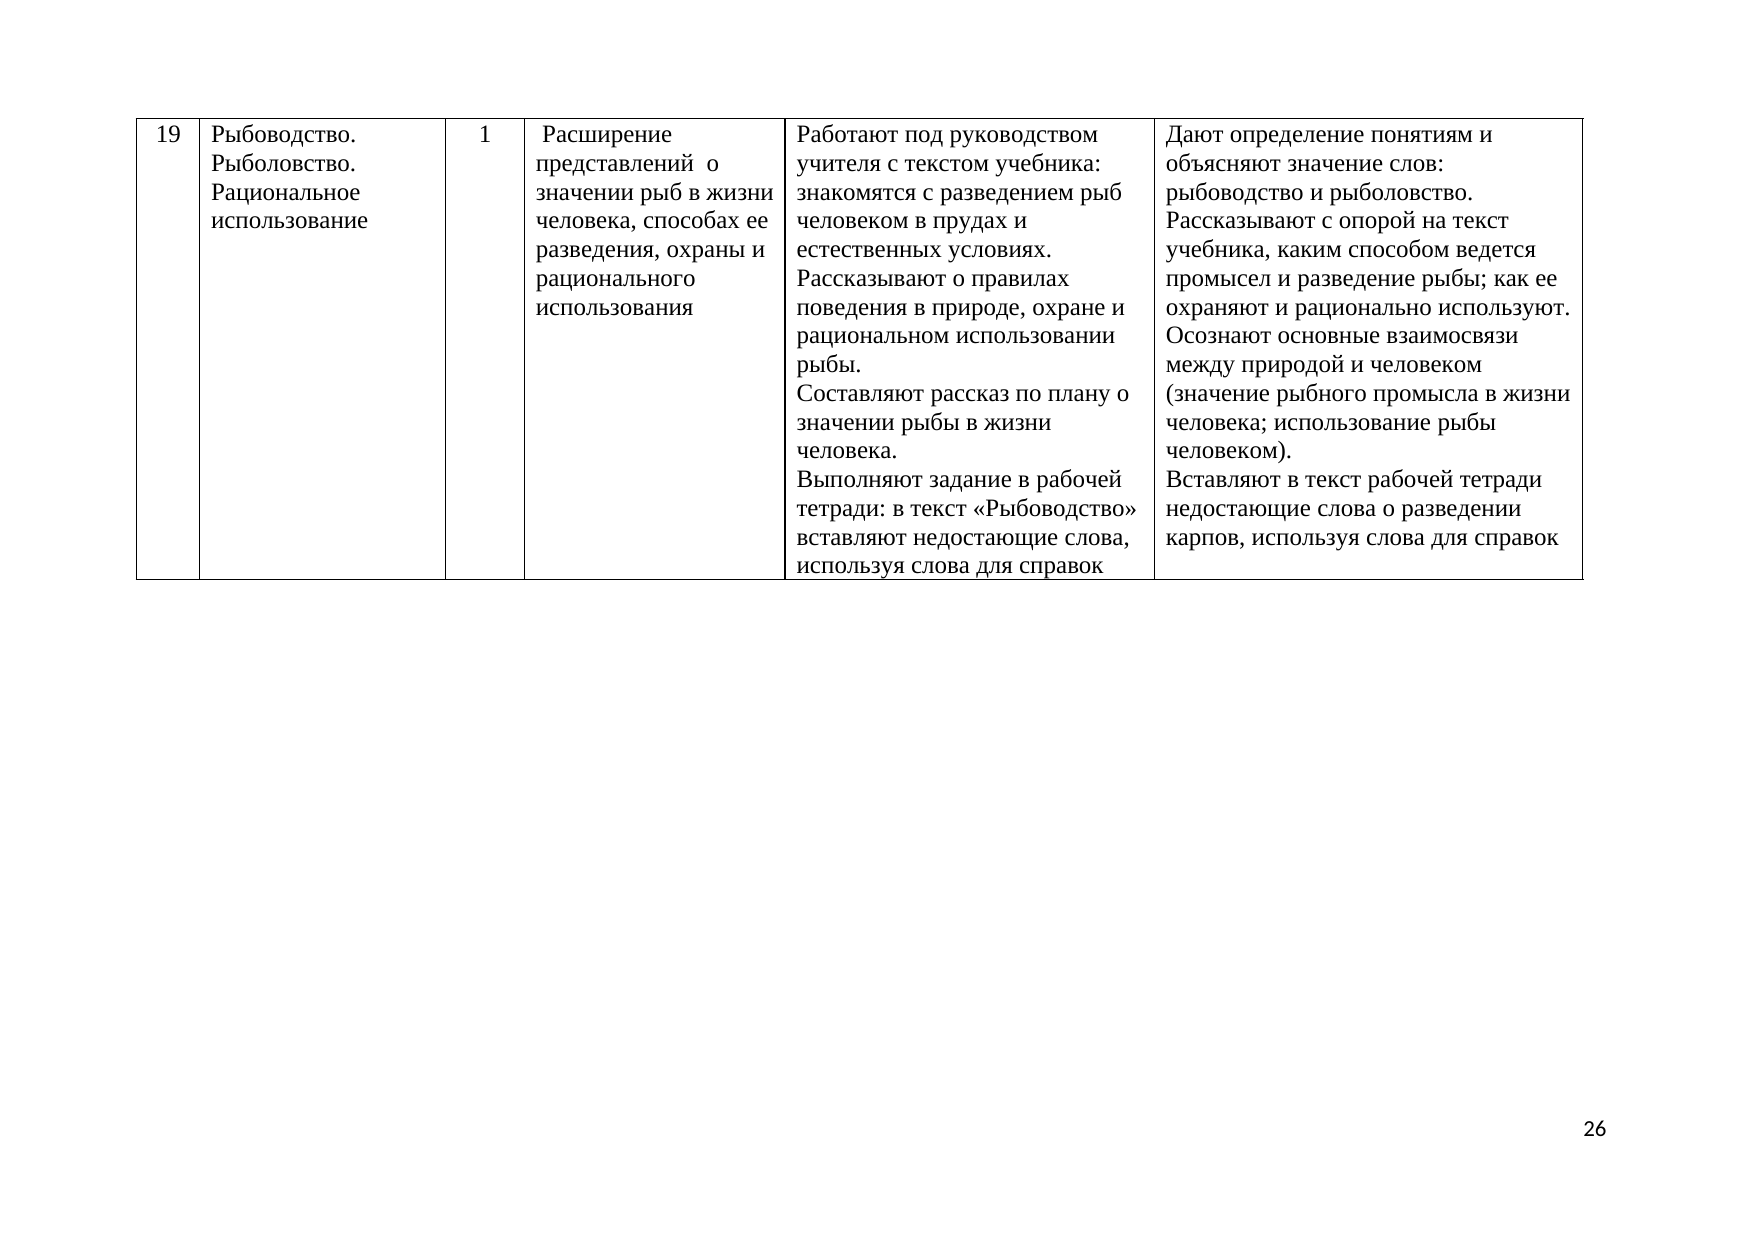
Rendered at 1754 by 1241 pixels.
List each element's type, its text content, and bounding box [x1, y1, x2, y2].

table_cell Дают определение понятиям и объясняют значение слов: рыбоводство и рыболовство. Рассказывают с опорой на текст учебника, каким способом ведется промысел и разведение рыбы; как ее охраняют и рационально используют. Осознают основные взаимосвязи между природой и человеком (значение рыбного промысла в жизни человека; использование рыбы человеком). Вставляют в текст рабочей тетради недостающие слова о разведении карпов, используя слова для справок [1155, 119, 1582, 579]
table_cell 19 [137, 119, 199, 579]
table_cell Рыбоводство. Рыболовство. Рациональное использование [200, 119, 445, 579]
table_cell Работают под руководством учителя с текстом учебника: знакомятся с разведением рыб человеком в прудах и естественных условиях. Рассказывают о правилах поведения в природе, охране и рациональном использовании рыбы. Составляют рассказ по плану о значении рыбы в жизни человека. Выполняют задание в рабочей тетради: в текст «Рыбоводство» вставляют недостающие слова, используя слова для справок [786, 119, 1154, 579]
table_cell Расширение представлений о значении рыб в жизни человека, способах ее разведения, охраны и рационального использования [525, 119, 784, 579]
table_cell 1 [446, 119, 524, 579]
